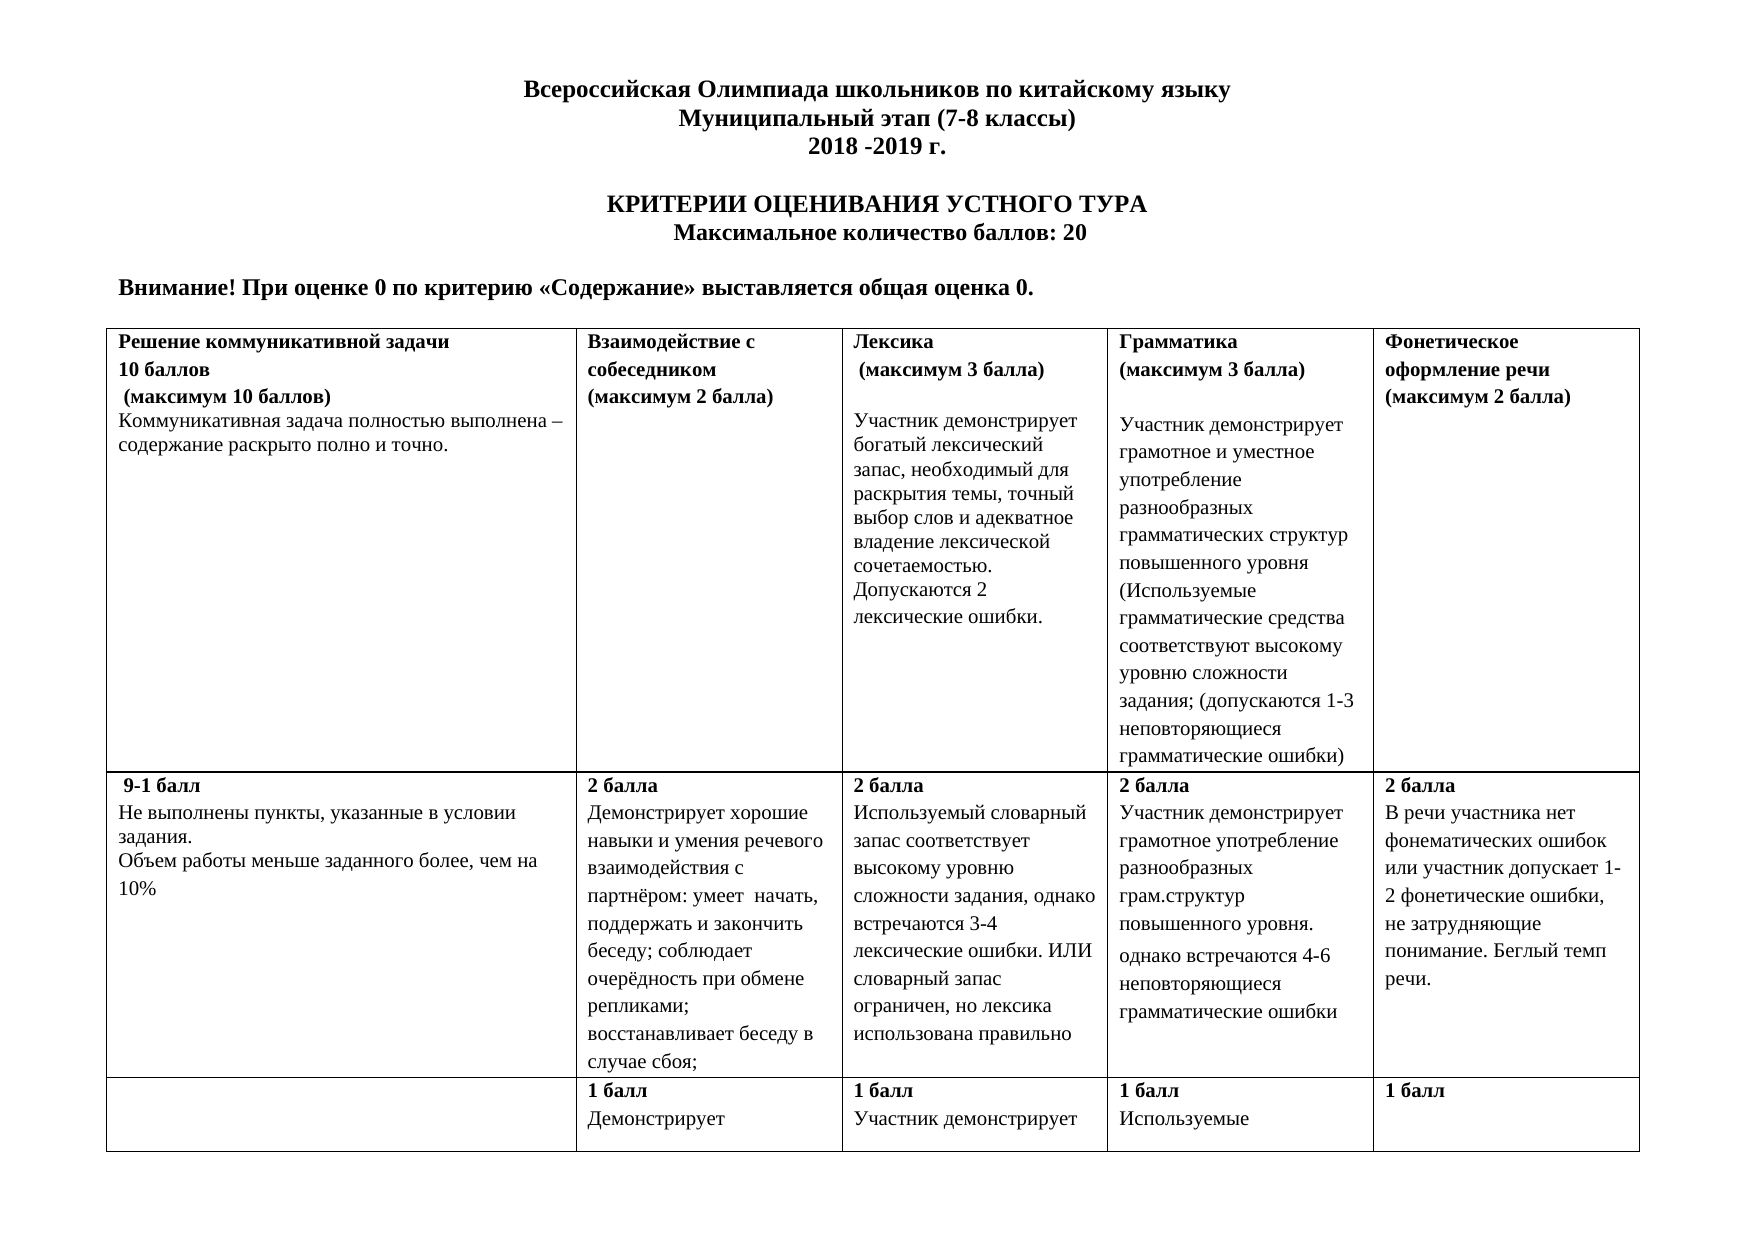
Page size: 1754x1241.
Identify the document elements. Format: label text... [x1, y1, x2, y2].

table_cell 2 балла В речи участника нет фонематических ошибок или участник допускает 1-2 фонетические ошибки, не затрудняющие понимание. Беглый темп речи. [1374, 773, 1639, 1077]
table_cell 2 балла Участник демонстрирует грамотное употребление разнообразных грам.структур повышенного уровня. однако встречаются 4-6 неповторяющиеся грамматические ошибки [1108, 773, 1373, 1077]
text 2018 -2019 г. [118, 131, 1636, 160]
text Всероссийская Олимпиада школьников по китайскому языку [118, 74, 1636, 103]
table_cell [843, 1078, 1107, 1151]
text КРИТЕРИИ ОЦЕНИВАНИЯ УСТНОГО ТУРА [118, 189, 1636, 218]
table_cell 9-1 балл Не выполнены пункты, указанные в условии задания. Объем работы меньше заданного более, чем на 10% [107, 773, 576, 1077]
table_cell [107, 1078, 576, 1151]
table_header Грамматика (максимум 3 балла) Участник демонстрирует грамотное и уместное употребление разнообразных грамматических структур повышенного уровня (Используемые грамматические средства соответствуют высокому уровню сложности задания; (допускаются 1-3 неповторяющиеся грамматические ошибки) [1108, 329, 1373, 771]
table_header Решение коммуникативной задачи 10 баллов (максимум 10 баллов) Коммуникативная задача полностью выполнена –содержание раскрыто полно и точно. [107, 329, 576, 771]
table_header Лексика (максимум 3 балла) Участник демонстрирует богатый лексический запас, необходимый для раскрытия темы, точный выбор слов и адекватное владение лексической сочетаемостью. Допускаются 2 лексические ошибки. [843, 329, 1107, 771]
table_header Взаимодействие с собеседником (максимум 2 балла) [577, 329, 842, 771]
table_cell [1108, 1078, 1373, 1151]
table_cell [577, 1078, 842, 1151]
table_cell 2 балла Демонстрирует хорошие навыки и умения речевого взаимодействия с партнёром: умеет начать, поддержать и закончить беседу; соблюдает очерёдность при обмене репликами; восстанавливает беседу в случае сбоя; [577, 773, 842, 1077]
text Внимание! При оценке 0 по критерию «Содержание» выставляется общая оценка 0. [118, 273, 1636, 300]
table_header Фонетическое оформление речи (максимум 2 балла) [1374, 329, 1639, 771]
text Муниципальный этап (7-8 классы) [118, 103, 1636, 131]
table_cell 2 балла Используемый словарный запас соответствует высокому уровню сложности задания, однако встречаются 3-4 лексические ошибки. ИЛИ словарный запас ограничен, но лексика использована правильно [843, 773, 1107, 1077]
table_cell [1374, 1078, 1639, 1151]
text Максимальное количество баллов: 20 [118, 218, 1636, 245]
